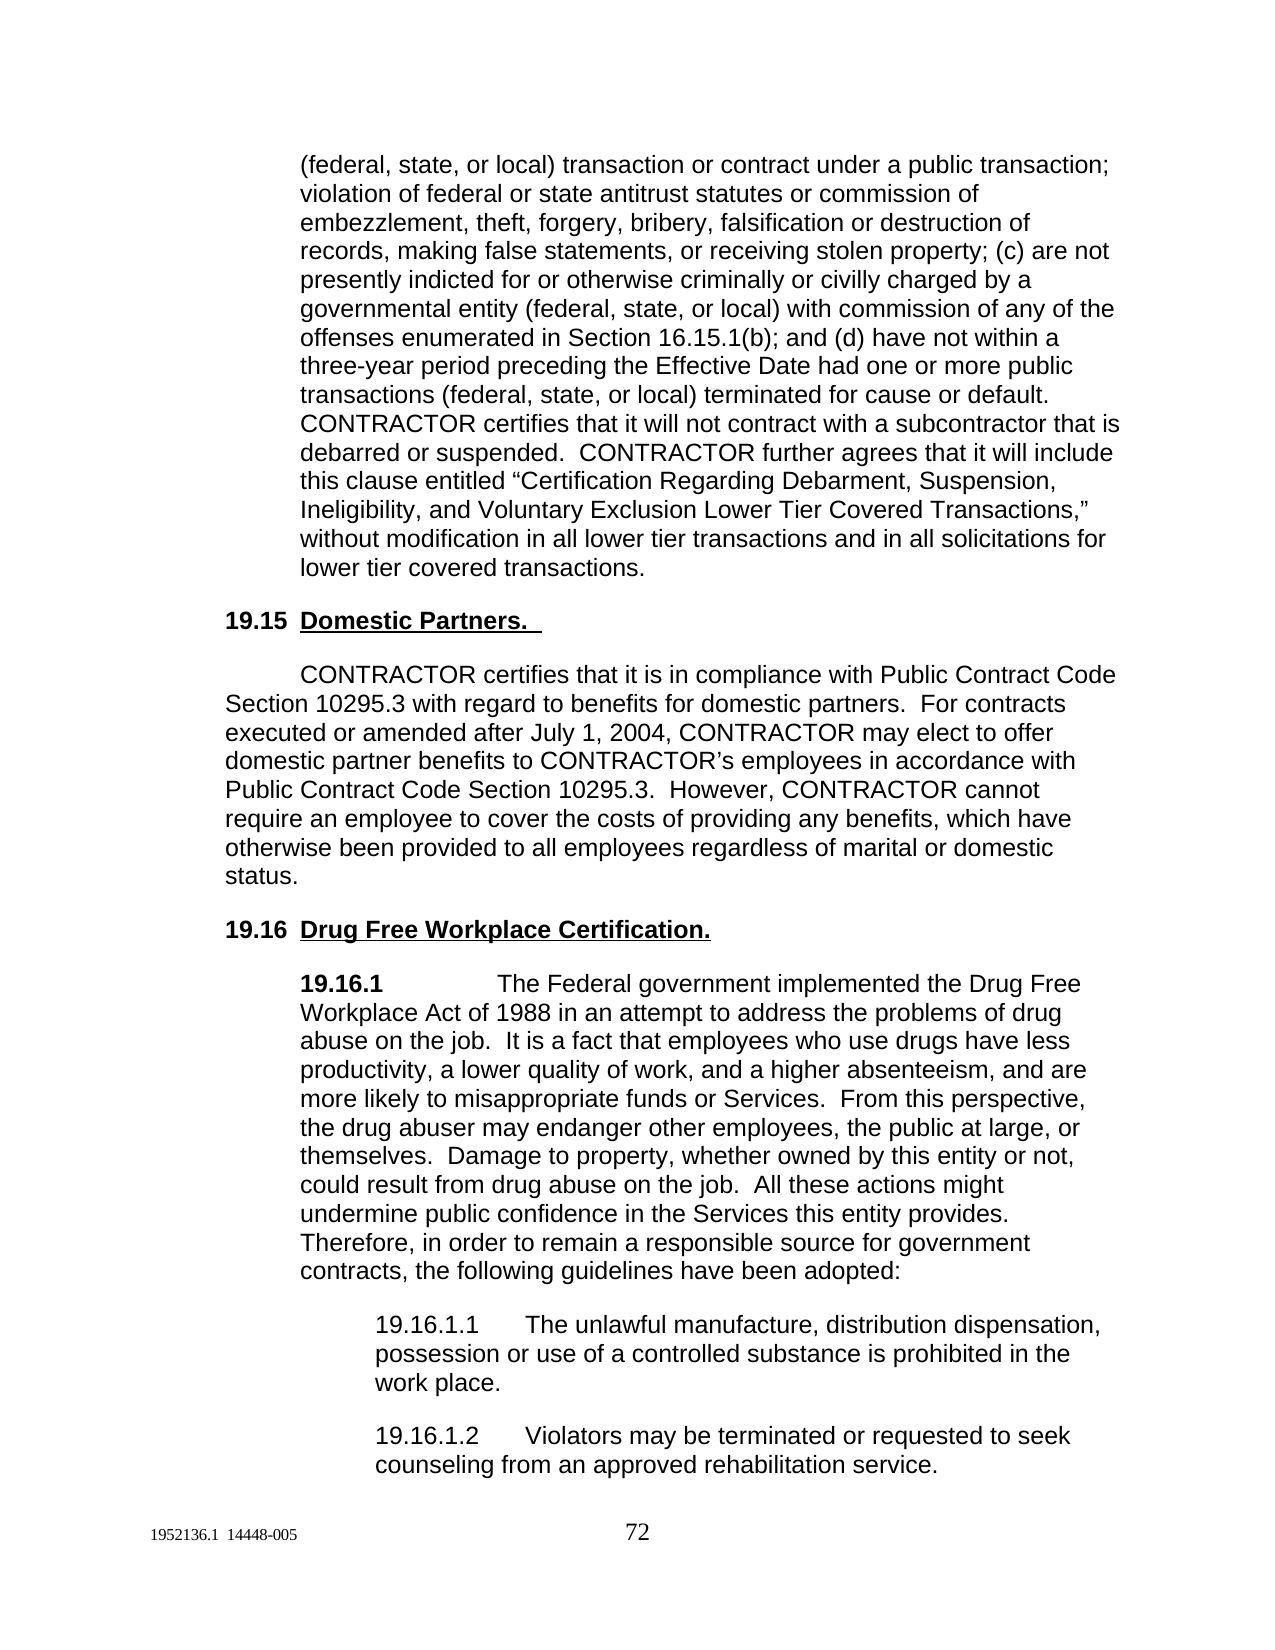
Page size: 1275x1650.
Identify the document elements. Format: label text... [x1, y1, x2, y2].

text Drug Free Workplace Certification. [225, 915, 1125, 944]
text The unlawful manufacture, distribution dispensation, possession or use of a controlled substance is prohibited in the work place. [375, 1310, 1125, 1396]
text Violators may be terminated or requested to seek counseling from an approved rehabilitation service. [375, 1421, 1125, 1479]
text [300, 150, 1125, 581]
text Domestic Partners. [225, 606, 1125, 635]
text The Federal government implemented the Drug Free Workplace Act of 1988 in an attempt to address the problems of drug abuse on the job. It is a fact that employees who use drugs have less productivity, a lower quality of work, and a higher absenteeism, and are more likely to misappropriate funds or Services. From this perspective, the drug abuser may endanger other employees, the public at large, or themselves. Damage to property, whether owned by this entity or not, could result from drug abuse on the job. All these actions might undermine public confidence in the Services this entity provides. Therefore, in order to remain a responsible source for government contracts, the following guidelines have been adopted: [300, 969, 1125, 1285]
text CONTRACTOR certifies that it is in compliance with Public Contract Code Section 10295.3 with regard to benefits for domestic partners. For contracts executed or amended after July 1, 2004, CONTRACTOR may elect to offer domestic partner benefits to CONTRACTOR’s employees in accordance with Public Contract Code Section 10295.3. However, CONTRACTOR cannot require an employee to cover the costs of providing any benefits, which have otherwise been provided to all employees regardless of marital or domestic status. [225, 660, 1125, 890]
